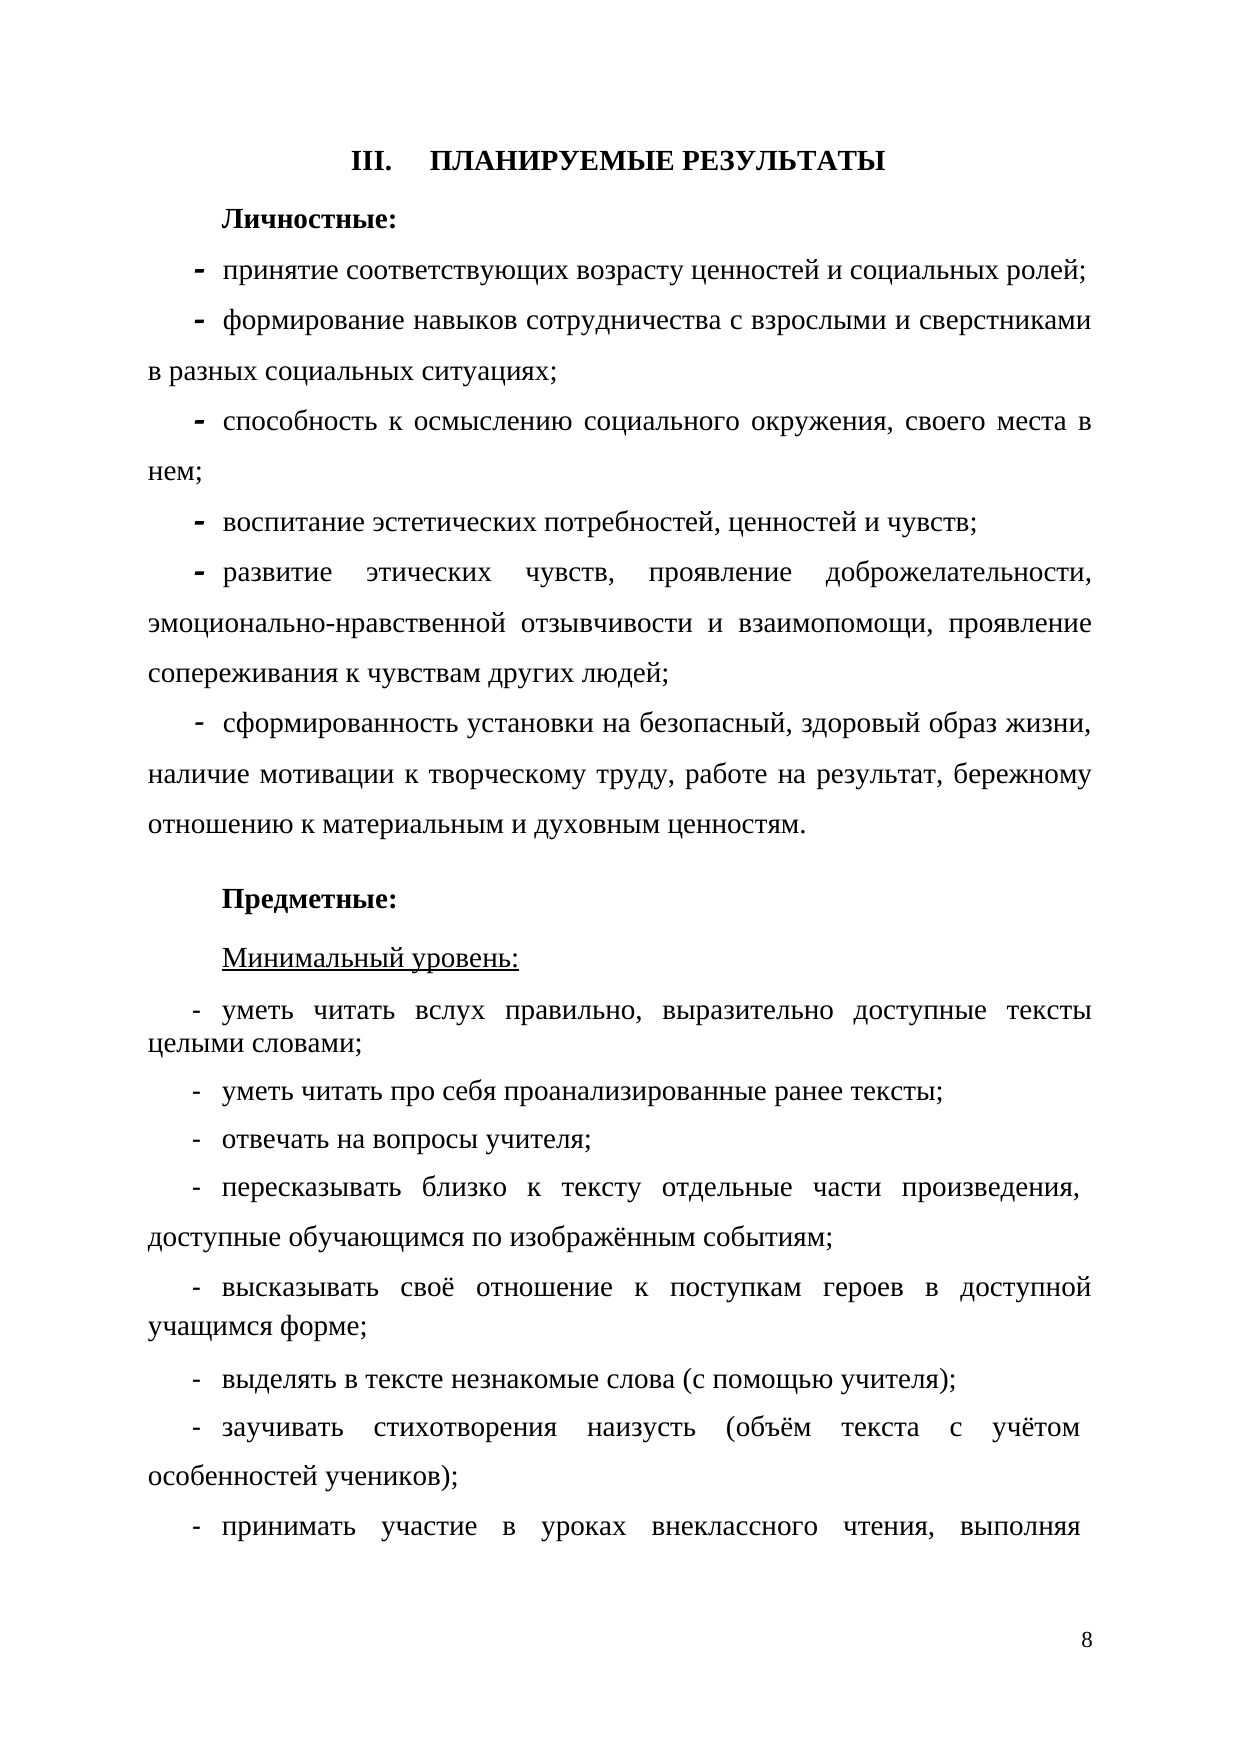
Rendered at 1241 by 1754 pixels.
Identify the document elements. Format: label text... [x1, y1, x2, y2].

list принятие соответствующих возрасту ценностей и социальных ролей; [148, 252, 1092, 286]
text Минимальный уровень: [148, 940, 1092, 973]
list заучивать стихотворения наизусть (объём текста с учётом особенностей учеников); [148, 1409, 1081, 1492]
list способность к осмыслению социального окружения, своего места в нем; [148, 403, 1092, 487]
list формирование навыков сотрудничества с взрослыми и сверстниками в разных социальных ситуациях; [148, 302, 1092, 386]
list развитие этических чувств, проявление доброжелательности, эмоционально-нравственной отзывчивости и взаимопомощи, проявление сопереживания к чувствам других людей; [148, 554, 1092, 688]
list сформированность установки на безопасный, здоровый образ жизни, наличие мотивации к творческому труду, работе на результат, бережному отношению к материальным и духовным ценностям. [148, 705, 1092, 839]
list уметь читать вслух правильно, выразительно доступные тексты целыми словами; [148, 992, 1092, 1059]
list отвечать на вопросы учителя; [148, 1121, 1092, 1154]
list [148, 1508, 1081, 1542]
list высказывать своё отношение к поступкам героев в доступной учащимся форме; [148, 1269, 1092, 1342]
text Личностные: [148, 202, 1092, 235]
list выделять в тексте незнакомые слова (с помощью учителя); [148, 1361, 1092, 1394]
list пересказывать близко к тексту отдельные части произведения, доступные обучающимся по изображённым событиям; [148, 1169, 1081, 1253]
text Предметные: [222, 881, 1092, 915]
subtitle ПЛАНИРУЕМЫЕ РЕЗУЛЬТАТЫ [185, 143, 1092, 177]
list воспитание эстетических потребностей, ценностей и чувств; [148, 504, 1092, 537]
list уметь читать про себя проанализированные ранее тексты; [148, 1073, 1092, 1107]
